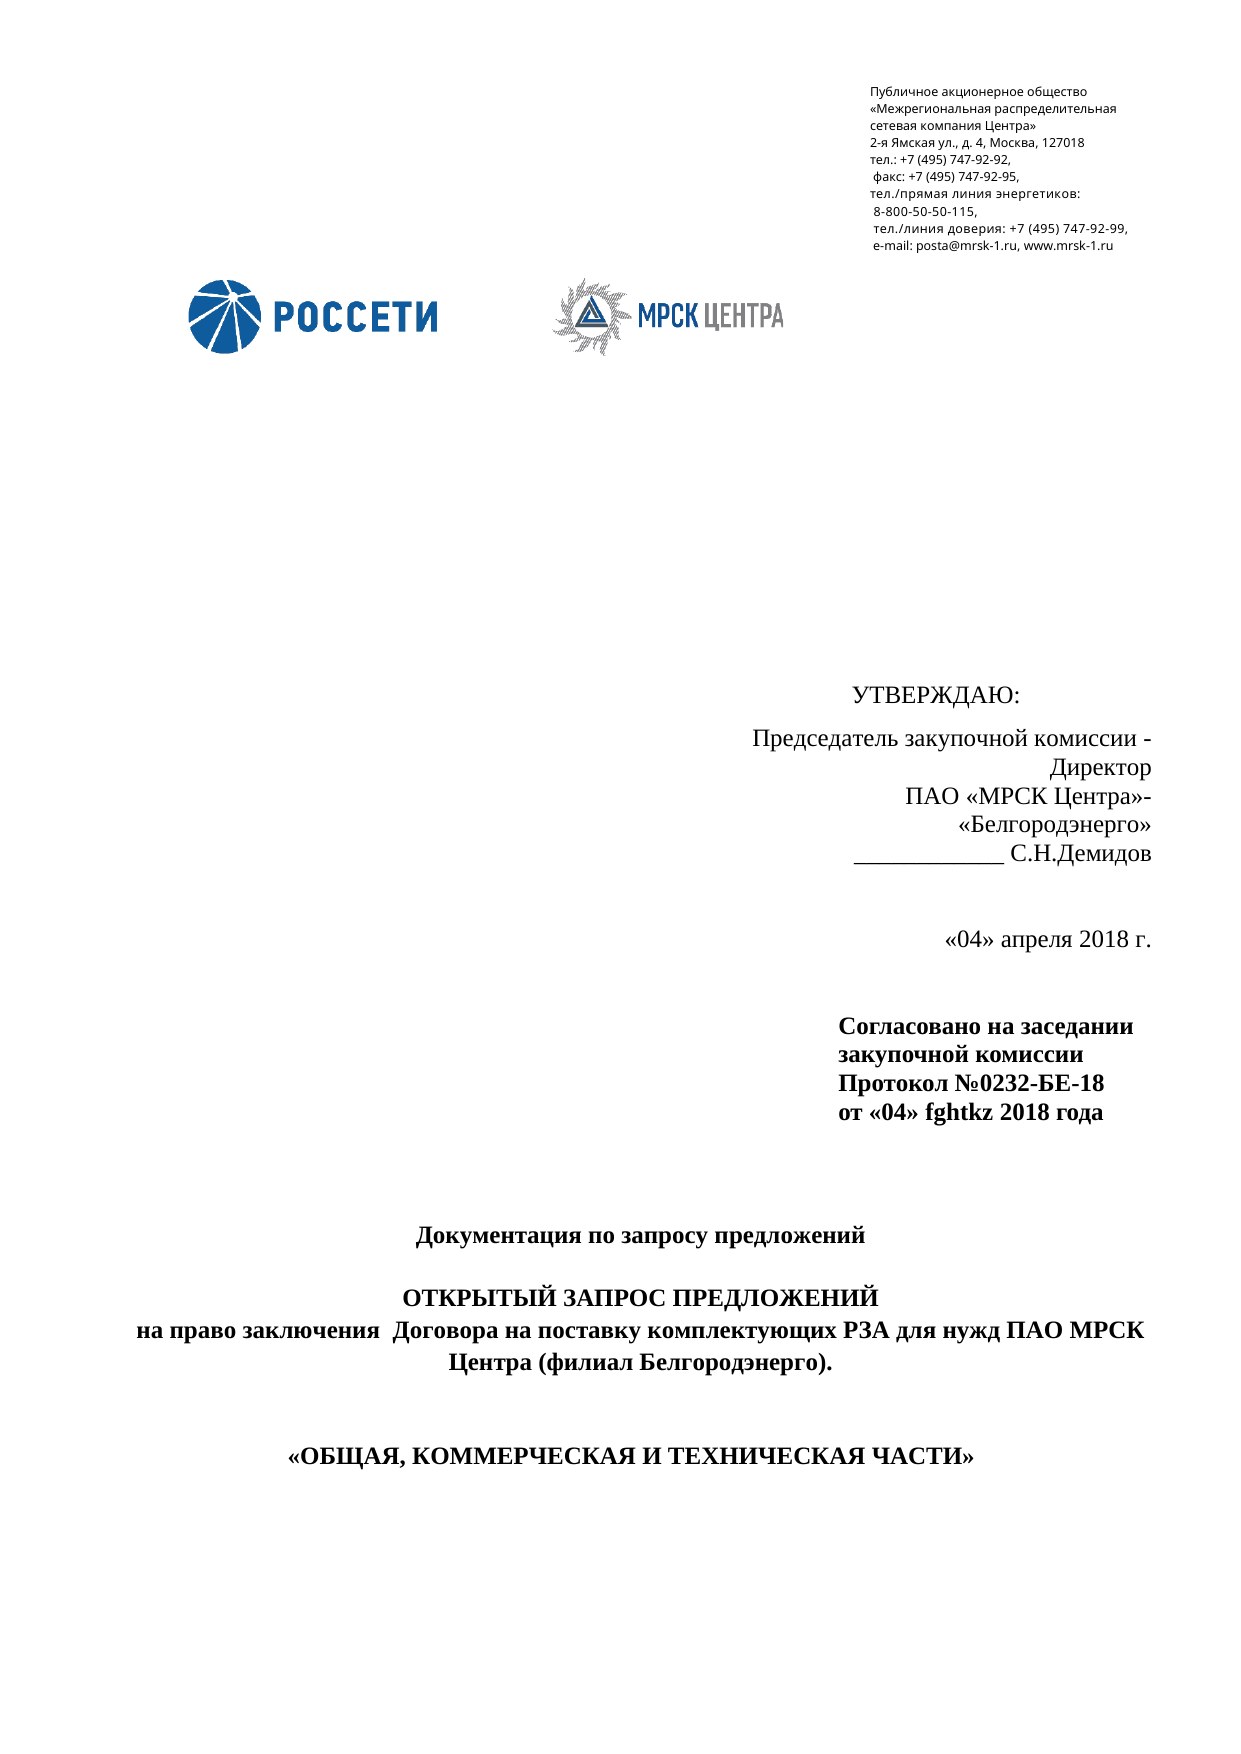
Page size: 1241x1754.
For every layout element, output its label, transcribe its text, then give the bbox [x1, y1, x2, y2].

text Протокол №0232-БЕ-18 [838, 1068, 1152, 1097]
text закупочной комиссии [838, 1039, 1152, 1068]
text «Белгородэнерго» [129, 809, 1152, 838]
picture [188, 278, 784, 356]
text ОТКРЫТЫЙ ЗАПРОС ПРЕДЛОЖЕНИЙ [129, 1283, 1152, 1312]
text Председатель закупочной комиссии - [129, 723, 1152, 752]
text Директор [129, 752, 1152, 781]
text Документация по запросу предложений [129, 1220, 1152, 1249]
text ПАО «МРСК Центра»- [129, 781, 1152, 809]
text УТВЕРЖДАЮ: [720, 680, 1152, 709]
text Согласовано на заседании [838, 1011, 1152, 1039]
text на право заключения Договора на поставку комплектующих РЗА для нужд ПАО МРСК Центра (филиал Белгородэнерго). [129, 1315, 1152, 1375]
text «04» апреля 2018 г. [720, 924, 1152, 953]
text «ОБЩАЯ, КОММЕРЧЕСКАЯ и техническая ЧАСТИ» [73, 1441, 1183, 1470]
text от «04» fghtkz 2018 года [838, 1097, 1152, 1126]
text ____________ С.Н.Демидов [129, 838, 1152, 867]
